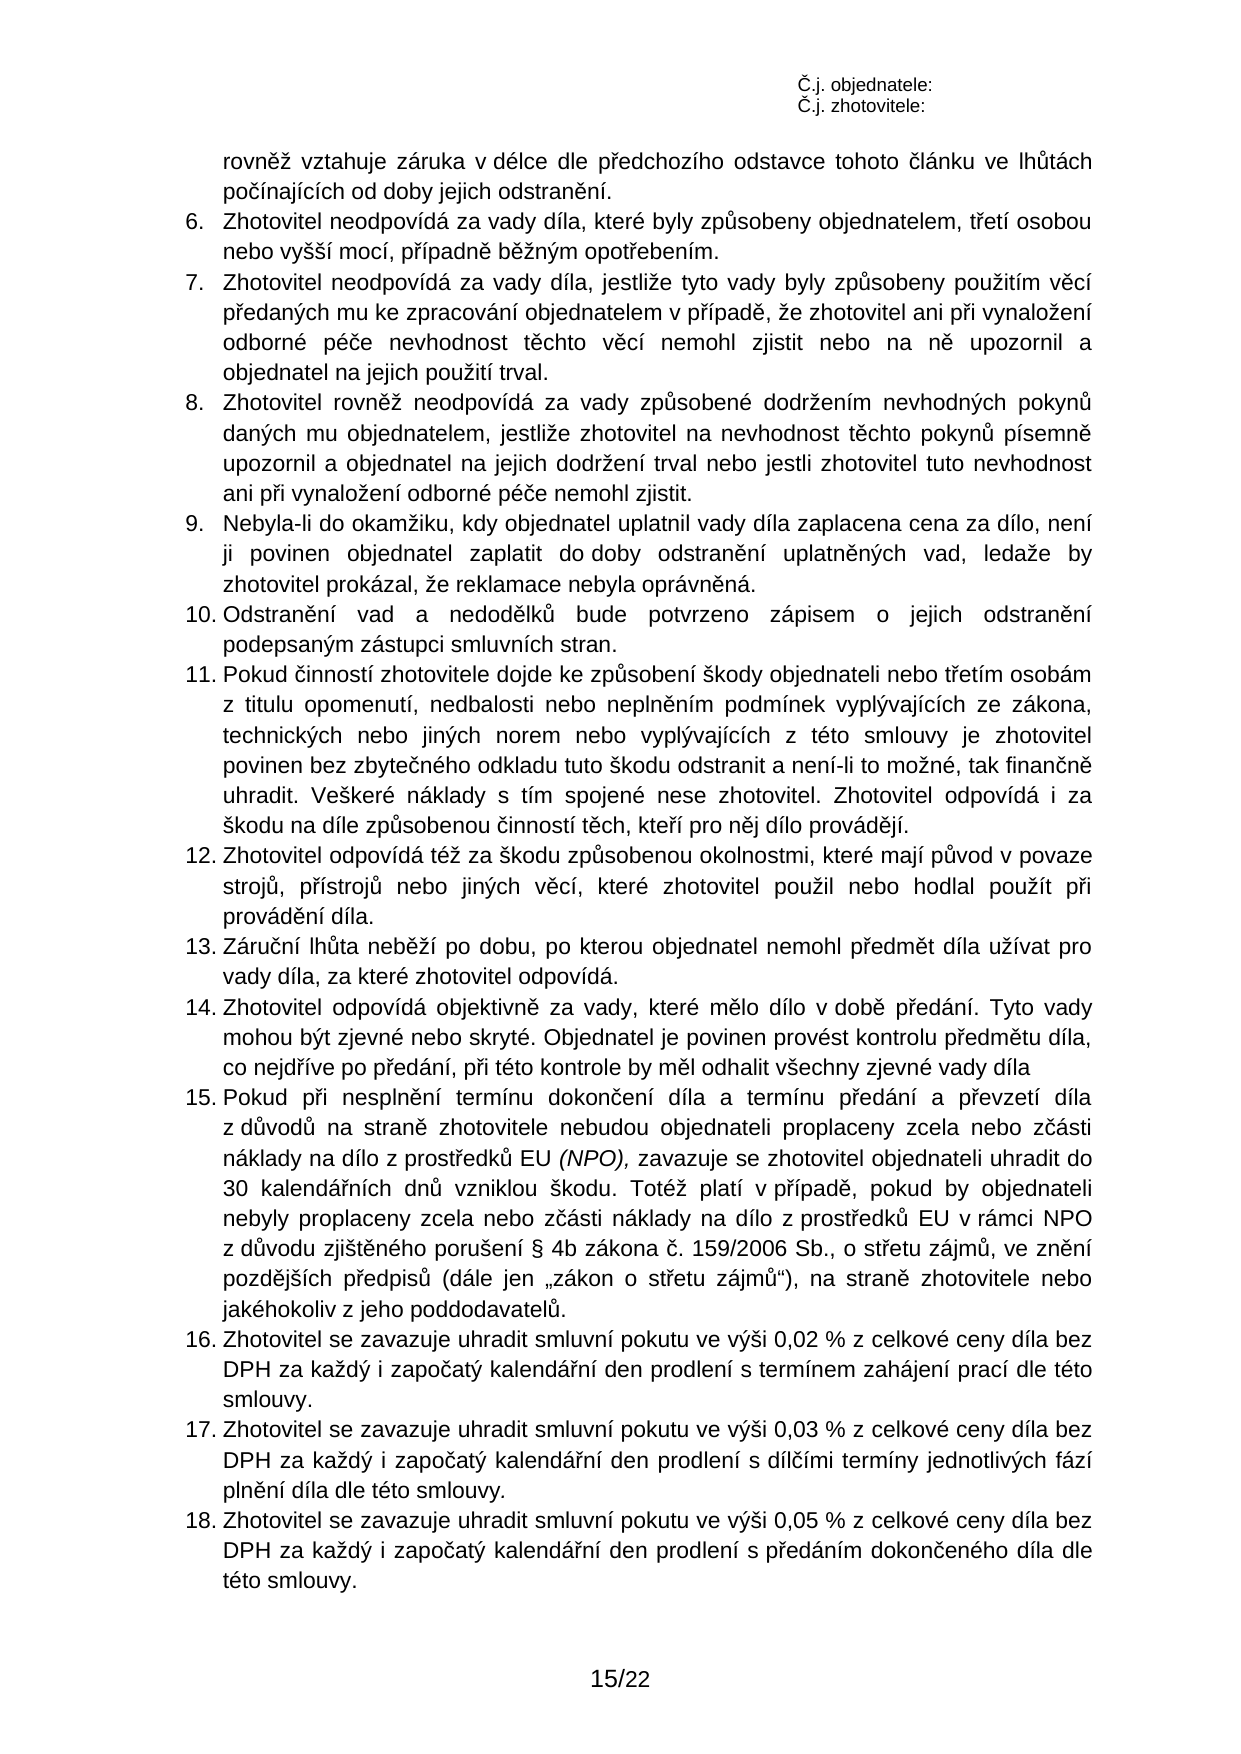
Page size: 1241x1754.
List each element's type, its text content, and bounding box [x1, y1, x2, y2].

list Zhotovitel se zavazuje uhradit smluvní pokutu ve výši 0,02 % z celkové ceny díla bez DPH za každý i započatý kalendářní den prodlení s termínem zahájení prací dle této smlouvy. [185, 1326, 1093, 1412]
list Zhotovitel se zavazuje uhradit smluvní pokutu ve výši 0,05 % z celkové ceny díla bez DPH za každý i započatý kalendářní den prodlení s předáním dokončeného díla dle této smlouvy. [185, 1507, 1093, 1594]
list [185, 148, 1093, 204]
list Nebyla-li do okamžiku, kdy objednatel uplatnil vady díla zaplacena cena za dílo, není ji povinen objednatel zaplatit do doby odstranění uplatněných vad, ledaže by zhotovitel prokázal, že reklamace nebyla oprávněná. [185, 510, 1093, 597]
list Zhotovitel neodpovídá za vady díla, jestliže tyto vady byly způsobeny použitím věcí předaných mu ke zpracování objednatelem v případě, že zhotovitel ani při vynaložení odborné péče nevhodnost těchto věcí nemohl zjistit nebo na ně upozornil a objednatel na jejich použití trval. [185, 268, 1093, 385]
list Pokud při nesplnění termínu dokončení díla a termínu předání a převzetí díla z důvodů na straně zhotovitele nebudou objednateli proplaceny zcela nebo zčásti náklady na dílo z prostředků EU (NPO), zavazuje se zhotovitel objednateli uhradit do 30 kalendářních dnů vzniklou škodu. Totéž platí v případě, pokud by objednateli nebyly proplaceny zcela nebo zčásti náklady na dílo z prostředků EU v rámci NPO z důvodu zjištěného porušení § 4b zákona č. 159/2006 Sb., o střetu zájmů, ve znění pozdějších předpisů (dále jen „zákon o střetu zájmů“), na straně zhotovitele nebo jakéhokoliv z jeho poddodavatelů. [185, 1084, 1093, 1322]
list Zhotovitel se zavazuje uhradit smluvní pokutu ve výši 0,03 % z celkové ceny díla bez DPH za každý i započatý kalendářní den prodlení s dílčími termíny jednotlivých fází plnění díla dle této smlouvy. [185, 1416, 1093, 1503]
list Zhotovitel neodpovídá za vady díla, které byly způsobeny objednatelem, třetí osobou nebo vyšší mocí, případně běžným opotřebením. [185, 208, 1093, 264]
list Zhotovitel rovněž neodpovídá za vady způsobené dodržením nevhodných pokynů daných mu objednatelem, jestliže zhotovitel na nevhodnost těchto pokynů písemně upozornil a objednatel na jejich dodržení trval nebo jestli zhotovitel tuto nevhodnost ani při vynaložení odborné péče nemohl zjistit. [185, 389, 1093, 506]
list Zhotovitel odpovídá též za škodu způsobenou okolnostmi, které mají původ v povaze strojů, přístrojů nebo jiných věcí, které zhotovitel použil nebo hodlal použít při provádění díla. [185, 842, 1093, 929]
list Zhotovitel odpovídá objektivně za vady, které mělo dílo v době předání. Tyto vady mohou být zjevné nebo skryté. Objednatel je povinen provést kontrolu předmětu díla, co nejdříve po předání, při této kontrole by měl odhalit všechny zjevné vady díla [185, 993, 1093, 1080]
list Odstranění vad a nedodělků bude potvrzeno zápisem o jejich odstranění podepsaným zástupci smluvních stran. [185, 601, 1093, 657]
list Pokud činností zhotovitele dojde ke způsobení škody objednateli nebo třetím osobám z titulu opomenutí, nedbalosti nebo neplněním podmínek vyplývajících ze zákona, technických nebo jiných norem nebo vyplývajících z této smlouvy je zhotovitel povinen bez zbytečného odkladu tuto škodu odstranit a není-li to možné, tak finančně uhradit. Veškeré náklady s tím spojené nese zhotovitel. Zhotovitel odpovídá i za škodu na díle způsobenou činností těch, kteří pro něj dílo provádějí. [185, 661, 1093, 838]
list Záruční lhůta neběží po dobu, po kterou objednatel nemohl předmět díla užívat pro vady díla, za které zhotovitel odpovídá. [185, 933, 1093, 989]
